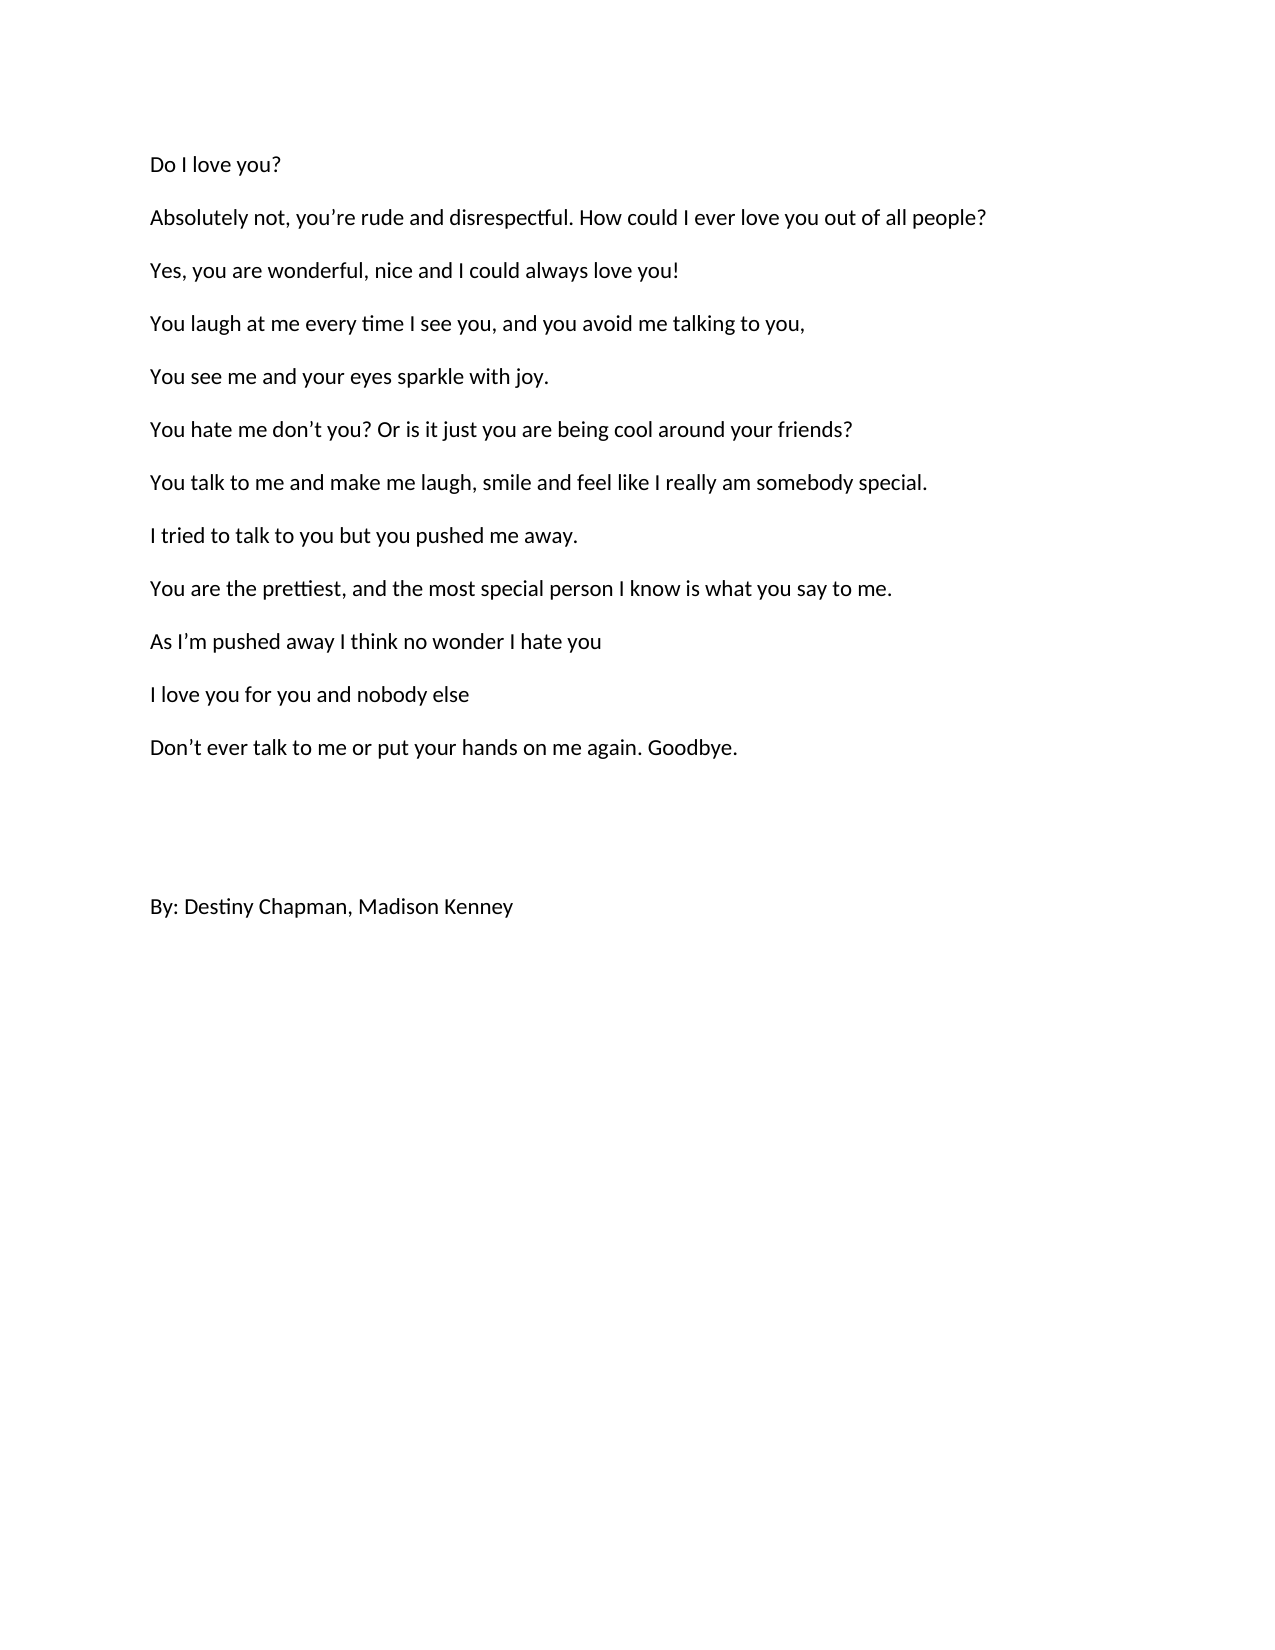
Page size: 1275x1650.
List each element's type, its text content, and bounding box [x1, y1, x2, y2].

text You talk to me and make me laugh, smile and feel like I really am somebody special. [150, 468, 1125, 496]
text Do I love you? [150, 150, 1125, 178]
text You hate me don’t you? Or is it just you are being cool around your friends? [150, 415, 1125, 443]
text Yes, you are wonderful, nice and I could always love you! [150, 256, 1125, 284]
text As I’m pushed away I think no wonder I hate you [150, 627, 1125, 655]
text You laugh at me every time I see you, and you avoid me talking to you, [150, 309, 1125, 337]
text I tried to talk to you but you pushed me away. [150, 521, 1125, 549]
text You see me and your eyes sparkle with joy. [150, 362, 1125, 390]
text Don’t ever talk to me or put your hands on me again. Goodbye. [150, 733, 1125, 761]
text You are the prettiest, and the most special person I know is what you say to me. [150, 574, 1125, 602]
text I love you for you and nobody else [150, 680, 1125, 708]
text By: Destiny Chapman, Madison Kenney [150, 892, 1125, 920]
text Absolutely not, you’re rude and disrespectful. How could I ever love you out of all people? [150, 203, 1125, 231]
